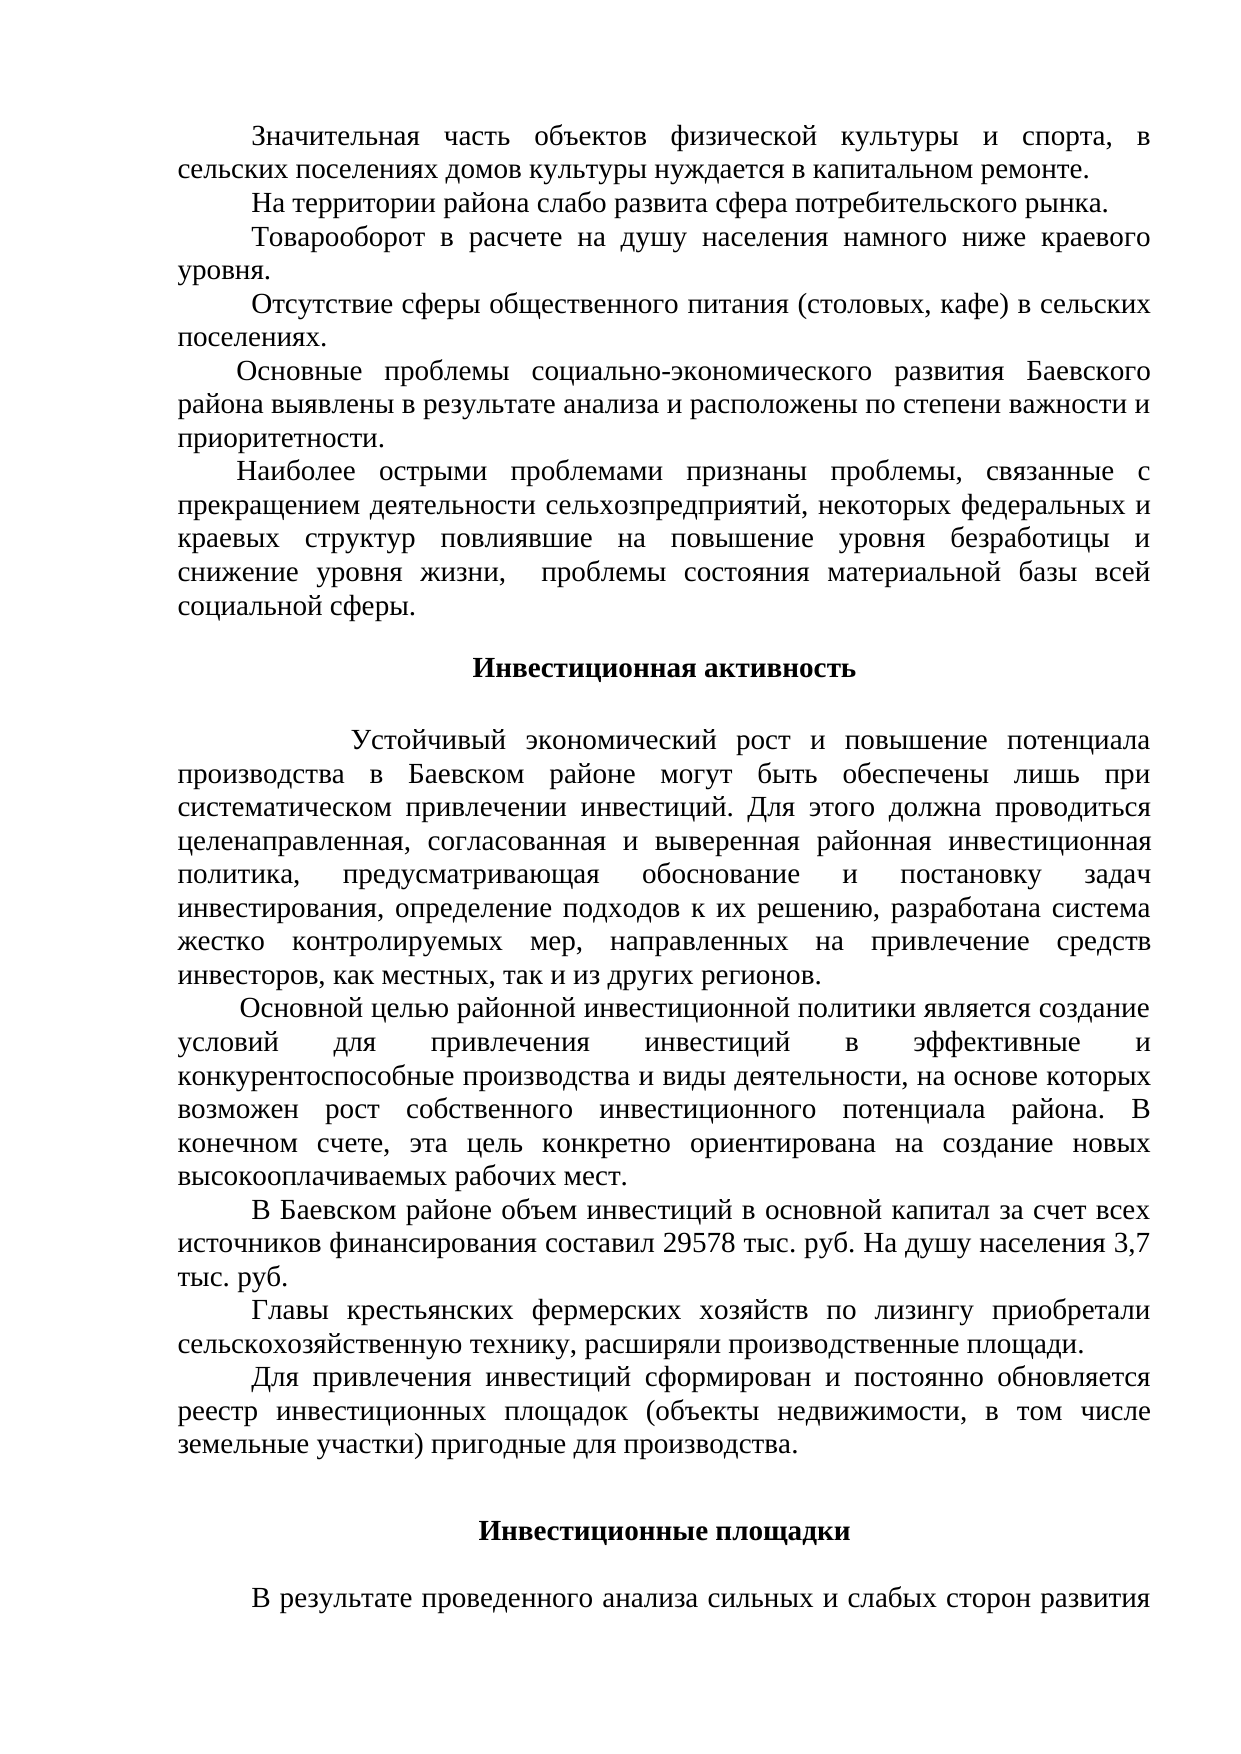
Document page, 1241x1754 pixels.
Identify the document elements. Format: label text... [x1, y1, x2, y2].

text На территории района слабо развита сфера потребительского рынка. [177, 185, 1152, 219]
text Основные проблемы социально-экономического развития Баевского района выявлены в результате анализа и расположены по степени важности и приоритетности. [177, 353, 1152, 453]
text В Баевском районе объем инвестиций в основной капитал за счет всех источников финансирования составил 29578 тыс. руб. На душу населения 3,7 тыс. руб. [177, 1192, 1152, 1292]
text Для привлечения инвестиций сформирован и постоянно обновляется реестр инвестиционных площадок (объекты недвижимости, в том числе земельные участки) пригодные для производства. [177, 1359, 1152, 1460]
text Отсутствие сферы общественного питания (столовых, кафе) в сельских поселениях. [177, 286, 1152, 353]
text Инвестиционная активность [177, 650, 1152, 684]
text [177, 1580, 1152, 1613]
text Наиболее острыми проблемами признаны проблемы, связанные с прекращением деятельности сельхозпредприятий, некоторых федеральных и краевых структур повлиявшие на повышение уровня безработицы и снижение уровня жизни, проблемы состояния материальной базы всей социальной сферы. [177, 453, 1152, 621]
text Товарооборот в расчете на душу населения намного ниже краевого уровня. [177, 219, 1152, 286]
text Значительная часть объектов физической культуры и спорта, в сельских поселениях домов культуры нуждается в капитальном ремонте. [177, 118, 1152, 185]
text Главы крестьянских фермерских хозяйств по лизингу приобретали сельскохозяйственную технику, расширяли производственные площади. [177, 1292, 1152, 1359]
text Основной целью районной инвестиционной политики является создание условий для привлечения инвестиций в эффективные и конкурентоспособные производства и виды деятельности, на основе которых возможен рост собственного инвестиционного потенциала района. В конечном счете, эта цель конкретно ориентирована на создание новых высокооплачиваемых рабочих мест. [177, 991, 1152, 1192]
text Инвестиционные площадки [177, 1513, 1152, 1546]
text Устойчивый экономический рост и повышение потенциала производства в Баевском районе могут быть обеспечены лишь при систематическом привлечении инвестиций. Для этого должна проводиться целенаправленная, согласованная и выверенная районная инвестиционная политика, предусматривающая обоснование и постановку задач инвестирования, определение подходов к их решению, разработана система жестко контролируемых мер, направленных на привлечение средств инвесторов, как местных, так и из других регионов. [177, 722, 1152, 991]
